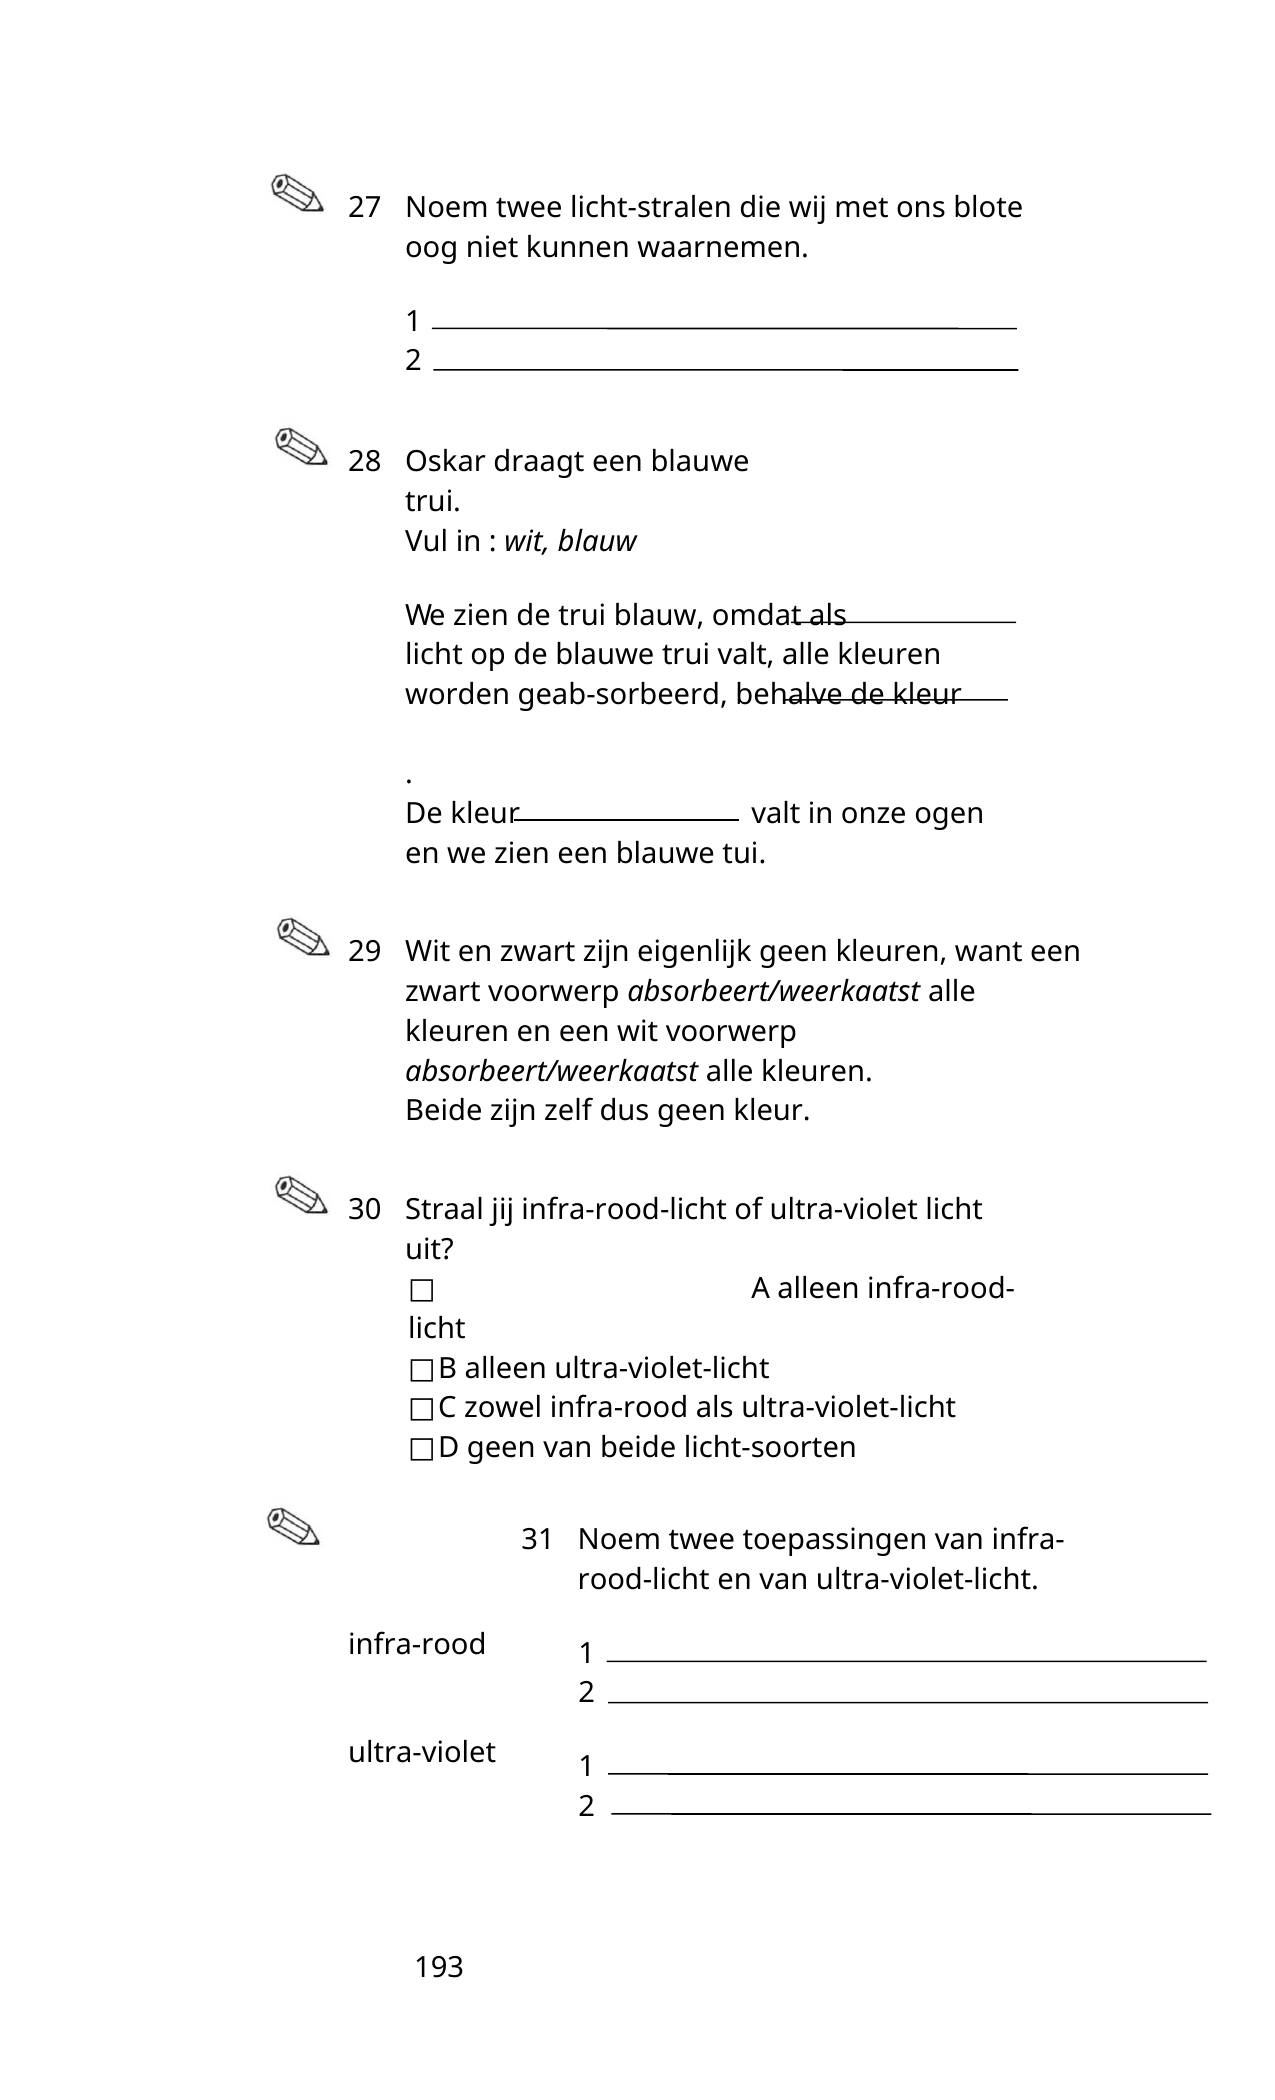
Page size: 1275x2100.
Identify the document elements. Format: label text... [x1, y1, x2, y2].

text 29 Wit en zwart zijn eigenlijk geen kleuren, want een zwart voorwerp absorbeert/weerkaatst alle kleuren en een wit voorwerp absorbeert/weerkaatst alle kleuren. [348, 931, 1085, 1089]
text licht op de blauwe trui valt, alle kleuren worden geab-sorbeerd, behalve de kleur . [348, 633, 1019, 792]
text 2 [578, 1785, 1104, 1825]
text 2 [348, 339, 1032, 379]
text We zien de trui blauw, omdat als [348, 594, 1039, 633]
text De kleur valt in onze ogen en we zien een blauwe tui. [348, 792, 1020, 872]
picture [260, 166, 335, 232]
text 1 [578, 1746, 1104, 1785]
picture [256, 1499, 332, 1565]
text Beide zijn zelf dus geen kleur. [348, 1089, 1028, 1129]
list D geen van beide licht-soorten [408, 1426, 1104, 1466]
list A alleen infra-rood-licht [408, 1268, 1028, 1347]
picture [264, 1167, 340, 1234]
picture [266, 910, 342, 976]
text 2 [578, 1672, 1104, 1711]
picture [264, 419, 340, 485]
text 1 [348, 300, 1032, 339]
text ultra-violet [348, 1732, 491, 1771]
text 30 Straal jij infra-rood-licht of ultra-violet licht uit? [348, 1188, 1028, 1268]
list C zowel infra-rood als ultra-violet-licht [408, 1387, 1104, 1426]
text 28 Oskar draagt een blauwe trui. [348, 441, 794, 520]
text 31 Noem twee toepassingen van infra-rood-licht en van ultra-violet-licht. [521, 1519, 1088, 1598]
text infra-rood [348, 1623, 491, 1663]
list B alleen ultra-violet-licht [408, 1347, 1104, 1387]
text 1 [521, 1632, 1032, 1672]
text Vul in : wit, blauw [348, 520, 794, 560]
text 27 Noem twee licht-stralen die wij met ons blote oog niet kunnen waarnemen. [348, 186, 1032, 266]
